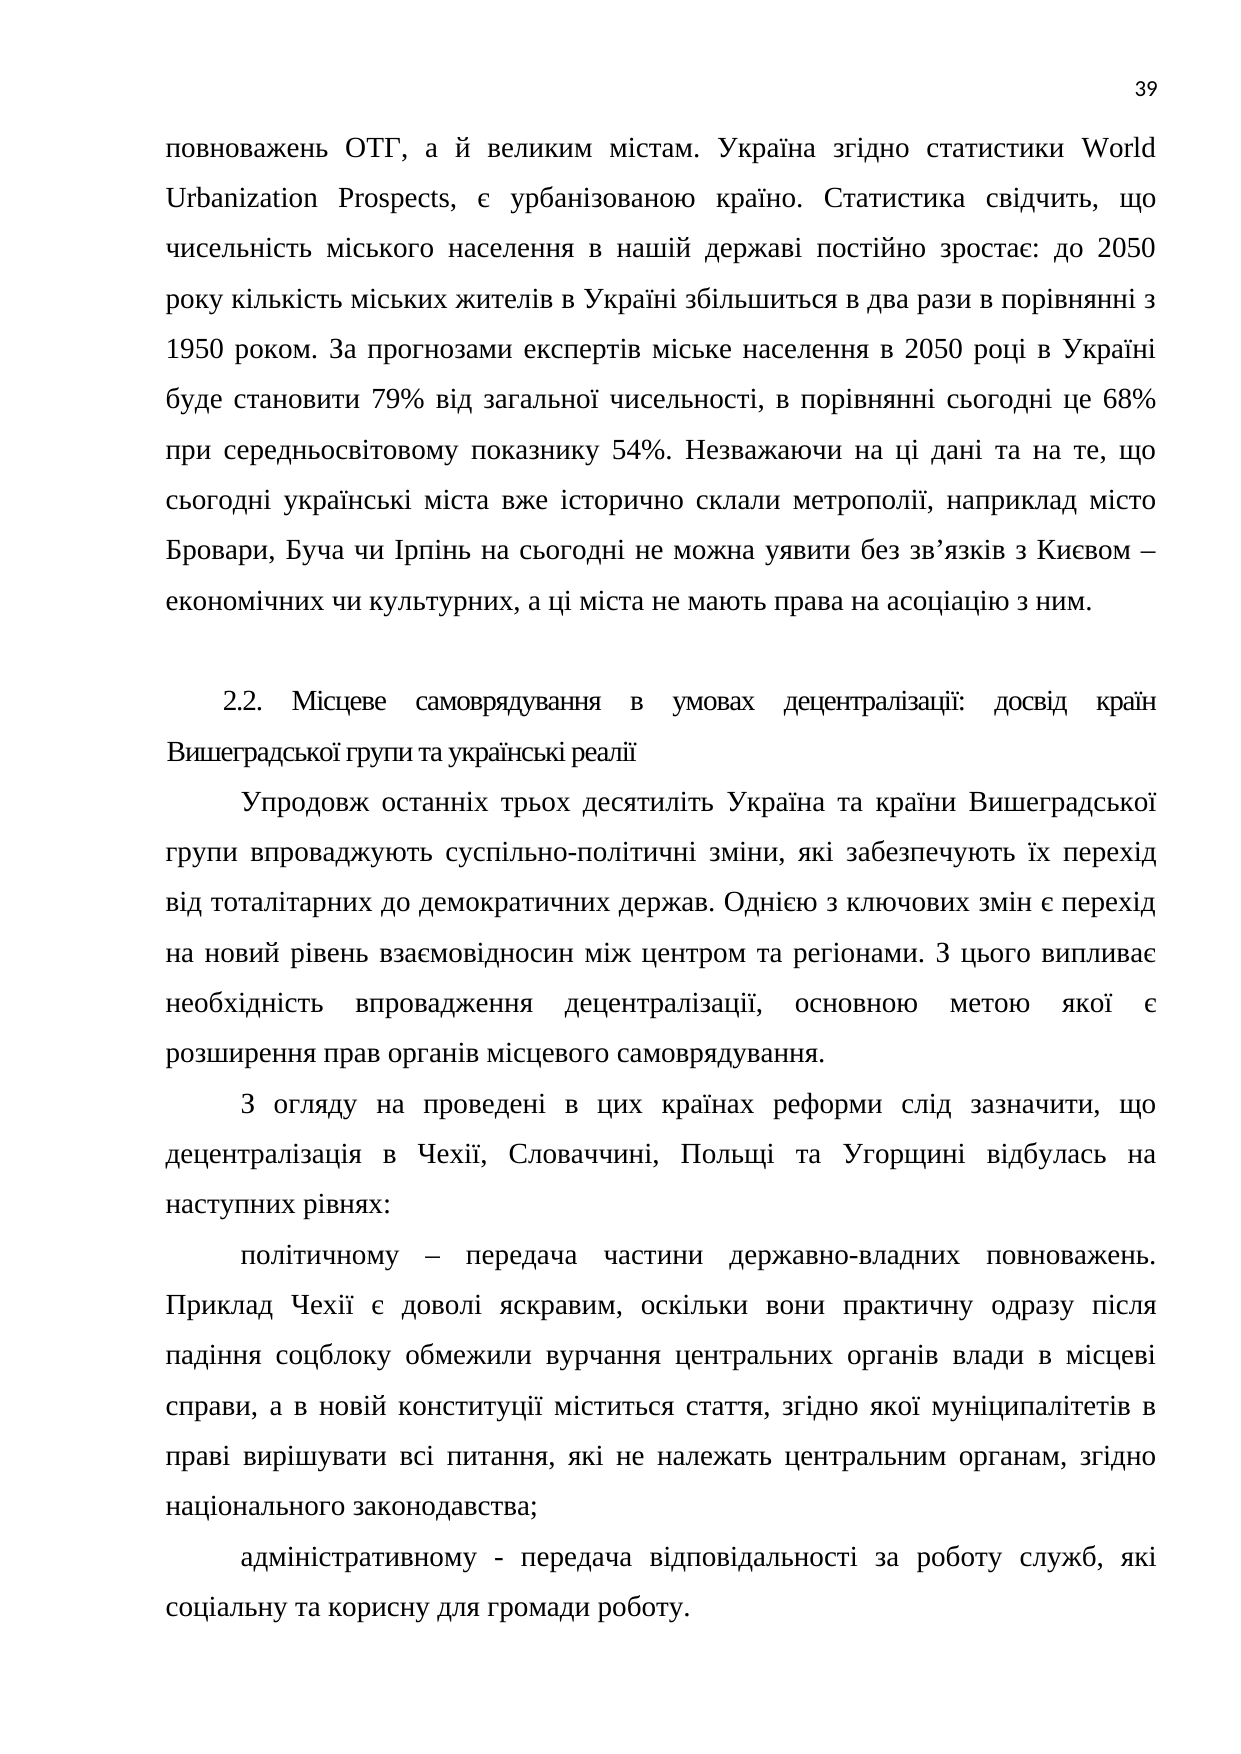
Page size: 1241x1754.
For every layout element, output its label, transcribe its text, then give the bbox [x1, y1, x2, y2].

text Упродовж останніх трьох десятиліть Україна та країни Вишеградської групи впроваджують суспільно-політичні зміни, які забезпечують їх перехід від тоталітарних до демократичних держав. Однією з ключових змін є перехід на новий рівень взаємовідносин між центром та регіонами. З цього випливає необхідність впровадження децентралізації, основною метою якої є розширення прав органів місцевого самоврядування. [165, 784, 1157, 1069]
subtitle 2.2. Місцеве самоврядування в умовах децентралізації: досвід країн Вишеградської групи та українські реалії [166, 683, 1157, 767]
text політичному – передача частини державно-владних повноважень. Приклад Чехії є доволі яскравим, оскільки вони практичну одразу після падіння соцблоку обмежили вурчання центральних органів влади в місцеві справи, а в новій конституції міститься стаття, згідно якої муніципалітетів в праві вирішувати всі питання, які не належать центральним органам, згідно національного законодавства; [165, 1237, 1157, 1522]
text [165, 130, 1157, 616]
text З огляду на проведені в цих країнах реформи слід зазначити, що децентралізація в Чехії, Словаччині, Польщі та Угорщині відбулась на наступних рівнях: [165, 1086, 1157, 1220]
text адміністративному - передача відповідальності за роботу служб, які соціальну та корисну для громади роботу. [165, 1539, 1157, 1622]
